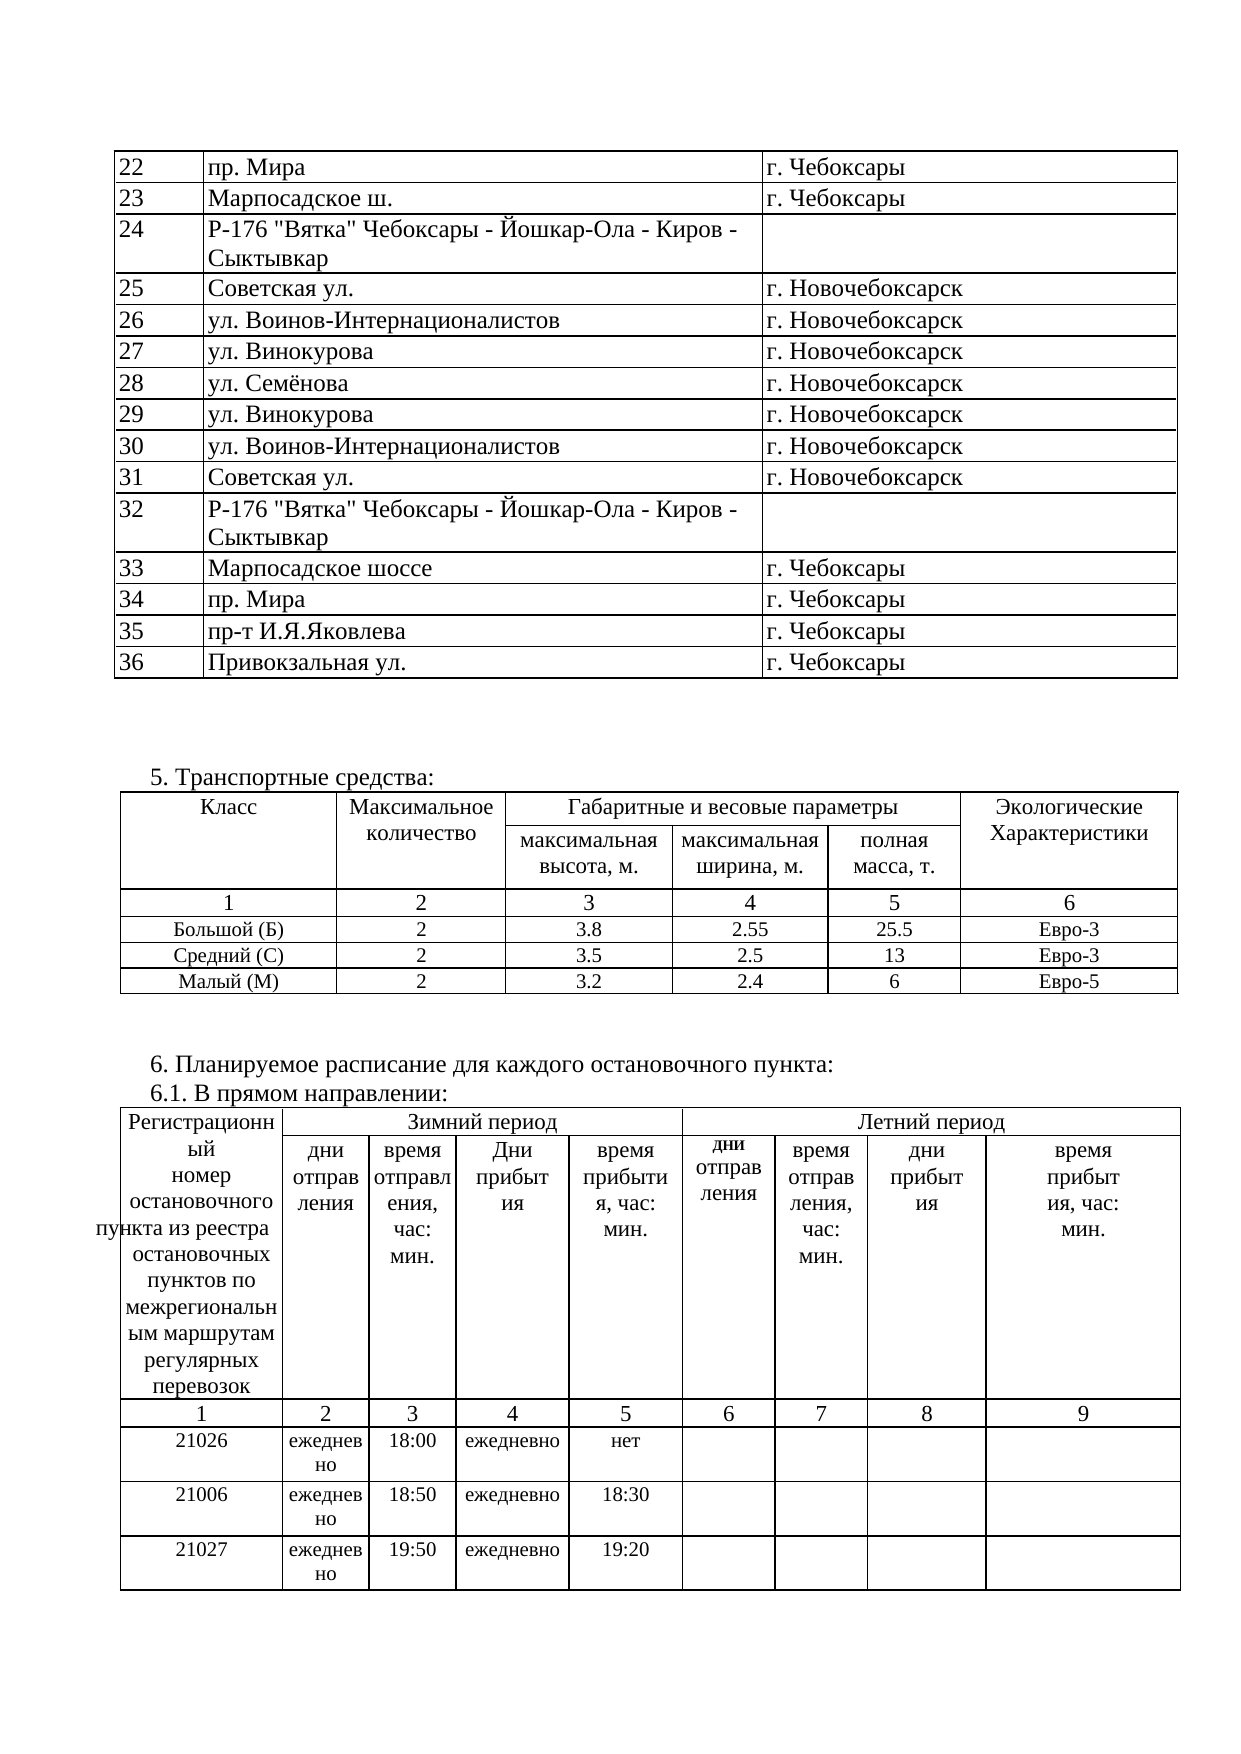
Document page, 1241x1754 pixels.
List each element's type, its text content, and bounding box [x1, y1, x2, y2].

table_cell ежедневно [457, 1482, 568, 1535]
table_cell дни прибыт ия [868, 1136, 985, 1398]
table_cell 2 [337, 943, 505, 967]
table_cell [763, 492, 1177, 551]
table_cell 9 [987, 1400, 1180, 1426]
table_cell Привокзальная ул. [204, 647, 762, 677]
table_cell время отправл ения, час: мин. [370, 1136, 455, 1398]
table_cell 8 [868, 1400, 985, 1426]
table_cell 33 [115, 552, 203, 583]
table_cell г. Чебоксары [763, 152, 1177, 181]
table_cell [683, 1482, 774, 1535]
table_cell ул. Винокурова [204, 400, 762, 429]
table_cell 26 [115, 305, 203, 335]
table_cell Р-176 "Вятка" Чебоксары - Йошкар-Ола - Киров - Сыктывкар [204, 215, 762, 272]
table_cell Евро-3 [961, 943, 1177, 967]
table_cell ежедневно [283, 1482, 368, 1535]
table_header Летний период [683, 1108, 1180, 1135]
table_cell 36 [115, 647, 203, 677]
table_cell [683, 1537, 774, 1589]
table_cell 6 [829, 969, 960, 993]
text 6.1. В прямом направлении: [150, 1078, 1090, 1107]
table_header Зимний период [283, 1108, 682, 1135]
table_cell Евро-5 [961, 969, 1177, 993]
table_cell [868, 1428, 985, 1481]
table_cell 18:50 [370, 1482, 455, 1535]
table_cell г. Новочебоксарск [763, 429, 1177, 461]
text 6. Планируемое расписание для каждого остановочного пункта: [150, 1049, 1090, 1078]
table_cell г. Новочебоксарск [763, 461, 1177, 492]
table_cell 31 [115, 462, 203, 492]
table_cell 25.5 [829, 917, 960, 941]
table_cell пр-т И.Я.Яковлева [204, 616, 762, 646]
table_cell г. Чебоксары [763, 646, 1177, 677]
table_cell [987, 1537, 1180, 1589]
table_cell 13 [829, 943, 960, 967]
table_cell 21006 [121, 1482, 282, 1535]
table_cell г. Новочебоксарск [763, 335, 1177, 366]
table_cell 5 [829, 890, 960, 916]
table_cell Дни прибыт ия [457, 1136, 568, 1398]
table_cell г. Чебоксары [763, 181, 1177, 213]
table_cell 3 [506, 890, 672, 916]
table_cell время прибыт ия, час: мин. [987, 1136, 1180, 1398]
table_cell 1 [121, 890, 336, 916]
table_cell ежедневно [283, 1537, 368, 1589]
table_header Габаритные и весовые параметры [506, 793, 960, 824]
table_cell Евро-3 [961, 917, 1177, 941]
table_cell ежедневно [283, 1428, 368, 1481]
table_cell 22 [115, 152, 203, 181]
table_cell 25 [115, 273, 203, 303]
table_cell время отправ ления, час: мин. [776, 1136, 867, 1398]
table_cell 19:50 [370, 1537, 455, 1589]
table_cell ул. Винокурова [204, 337, 762, 366]
table_cell г. Новочебоксарск [763, 398, 1177, 429]
table_cell дни отправ ления [283, 1136, 368, 1398]
table_cell 3 [370, 1400, 455, 1426]
table_cell г. Новочебоксарск [763, 272, 1177, 303]
table_cell 4 [673, 890, 827, 916]
table_cell 3.8 [506, 917, 672, 941]
table_cell 6 [961, 890, 1177, 916]
table_cell 29 [115, 399, 203, 429]
table_cell 18:00 [370, 1428, 455, 1481]
table_cell 27 [115, 336, 203, 366]
table_cell 18:30 [570, 1482, 682, 1535]
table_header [121, 1108, 282, 1398]
table_cell г. Чебоксары [763, 583, 1177, 614]
table_cell ул. Воинов-Интернационалистов [204, 305, 762, 335]
table_cell г. Чебоксары [763, 614, 1177, 646]
table_cell 24 [115, 214, 203, 272]
table_cell Марпосадское ш. [204, 183, 762, 213]
table_cell 1 [121, 1400, 282, 1426]
table_cell Малый (М) [121, 969, 336, 993]
table_cell пр. Мира [204, 152, 762, 181]
table_cell 3.5 [506, 943, 672, 967]
table_cell Советская ул. [204, 274, 762, 303]
table_cell 4 [457, 1400, 568, 1426]
table_cell Большой (Б) [121, 917, 336, 941]
table_cell ул. Семёнова [204, 368, 762, 398]
table_cell Средний (С) [121, 943, 336, 967]
table_cell 30 [115, 430, 203, 461]
table_header Экологические Характеристики [961, 793, 1177, 888]
table_cell 6 [683, 1400, 774, 1426]
table_cell 7 [776, 1400, 867, 1426]
table_cell 21027 [121, 1537, 282, 1589]
table_cell ДНИ отправ ления [683, 1136, 774, 1398]
table_cell 23 [115, 183, 203, 213]
table_cell нет [570, 1428, 682, 1481]
table_cell 21026 [121, 1428, 282, 1481]
table_cell пр. Мира [204, 584, 762, 614]
table_cell [683, 1428, 774, 1481]
table_cell 2 [337, 890, 505, 916]
table_cell Советская ул. [204, 462, 762, 492]
table_cell 3.2 [506, 969, 672, 993]
table_cell 2.5 [673, 943, 827, 967]
table_cell [868, 1537, 985, 1589]
table_cell ежедневно [457, 1428, 568, 1481]
table_cell 19:20 [570, 1537, 682, 1589]
table_cell г. Новочебоксарск [763, 366, 1177, 398]
table_header Максимальное количество [337, 793, 505, 888]
table_cell полная масса, т. [829, 826, 960, 888]
table_cell [868, 1482, 985, 1535]
table_cell 2 [337, 917, 505, 941]
table_cell время прибыти я, час: мин. [570, 1136, 682, 1398]
table_cell [987, 1482, 1180, 1535]
table_cell [776, 1537, 867, 1589]
table_cell 35 [115, 615, 203, 646]
table_cell Марпосадское шоссе [204, 553, 762, 583]
table_cell 5 [570, 1400, 682, 1426]
table_cell 2 [283, 1400, 368, 1426]
table_cell [763, 213, 1177, 272]
table_cell [776, 1482, 867, 1535]
table_cell [776, 1428, 867, 1481]
table_cell 2.4 [673, 969, 827, 993]
table_cell Р-176 "Вятка" Чебоксары - Йошкар-Ола - Киров - Сыктывкар [204, 494, 762, 551]
table_cell 34 [115, 584, 203, 614]
table_cell максимальная высота, м. [506, 826, 672, 888]
table_cell ул. Воинов-Интернационалистов [204, 431, 762, 461]
table_cell 2 [337, 969, 505, 993]
table_cell 2.55 [673, 917, 827, 941]
text 5. Транспортные средства: [150, 762, 1090, 791]
table_header Класс [121, 793, 336, 888]
table_cell максимальная ширина, м. [673, 826, 827, 888]
table_cell ежедневно [457, 1537, 568, 1589]
table_cell [987, 1428, 1180, 1481]
table_cell г. Новочебоксарск [763, 304, 1177, 335]
table_cell г. Чебоксары [763, 551, 1177, 583]
table_cell 32 [115, 493, 203, 551]
table_cell 28 [115, 368, 203, 398]
